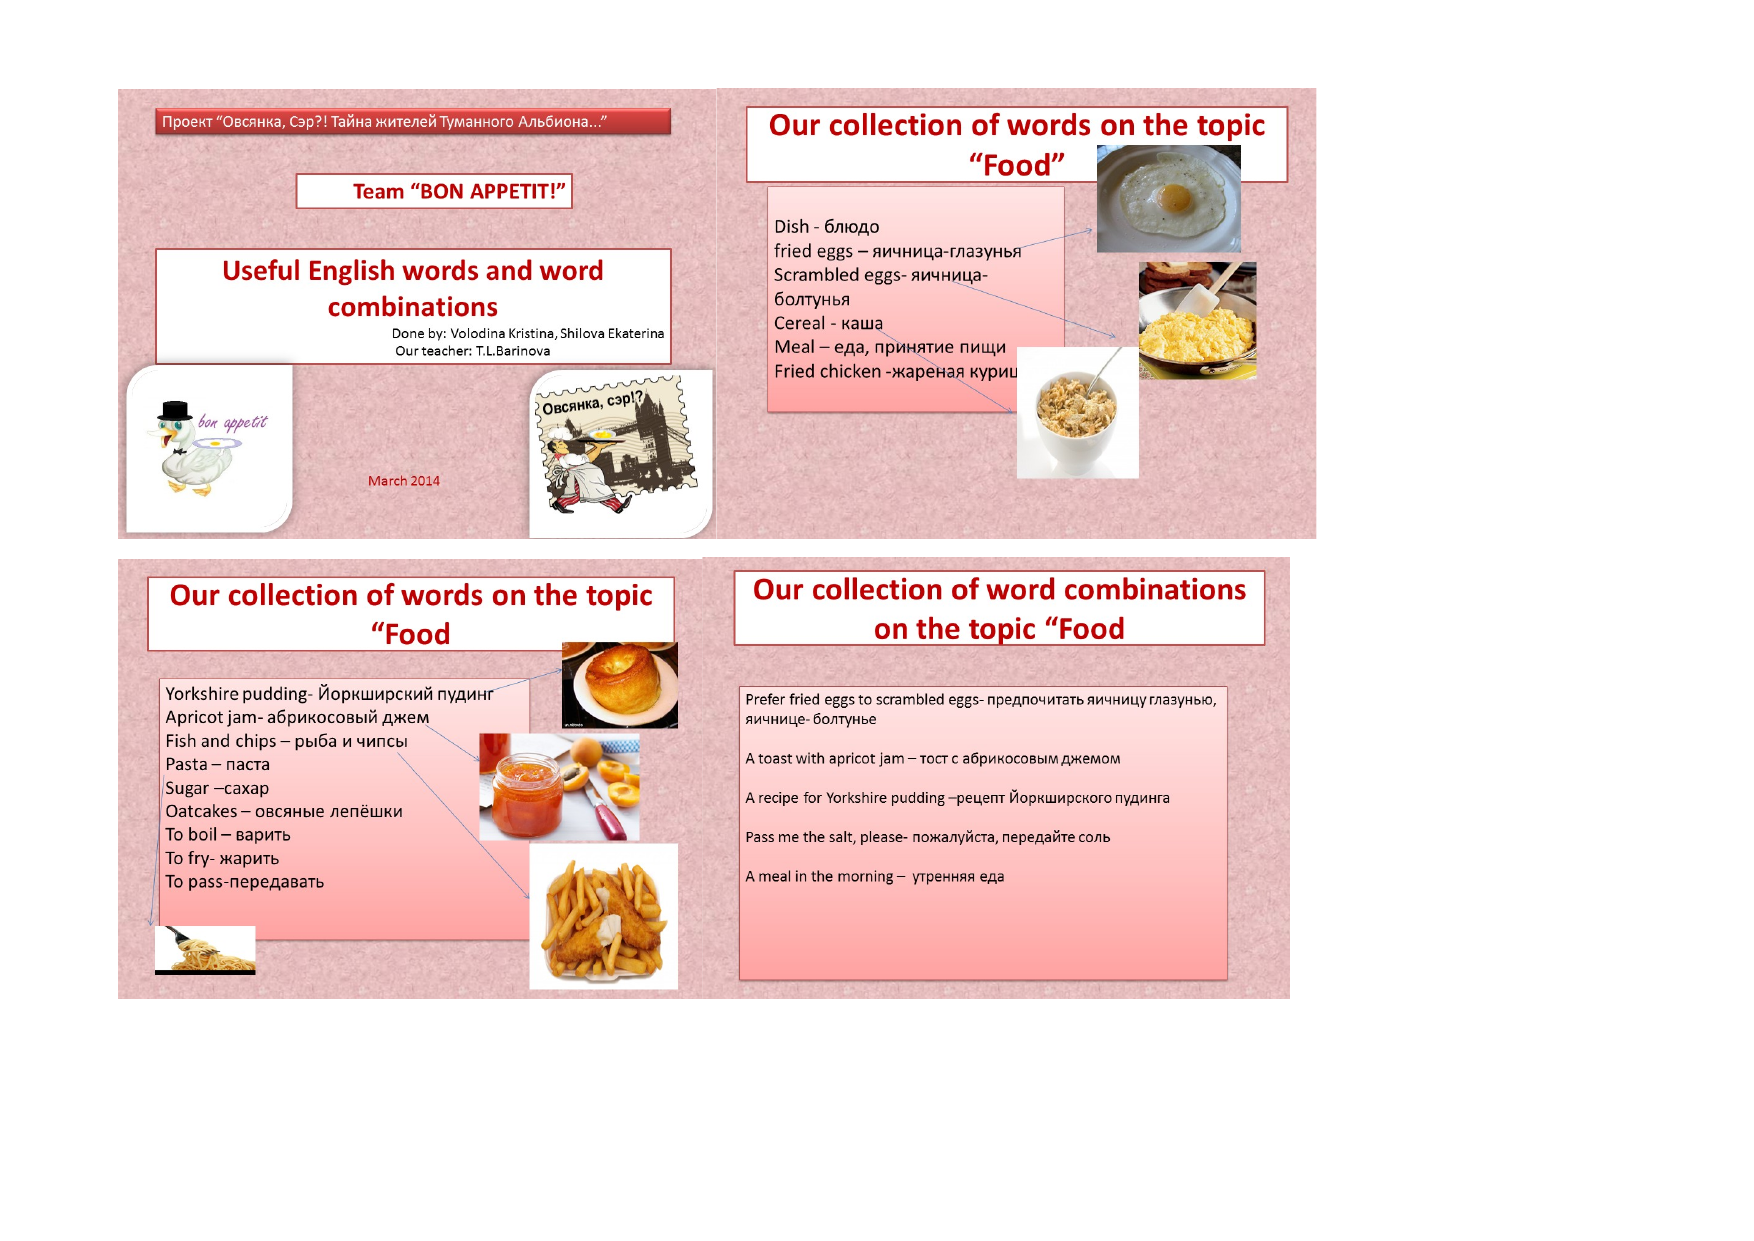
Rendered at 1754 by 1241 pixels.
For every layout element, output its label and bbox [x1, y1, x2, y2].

picture [118, 88, 1317, 539]
picture [118, 557, 1290, 999]
